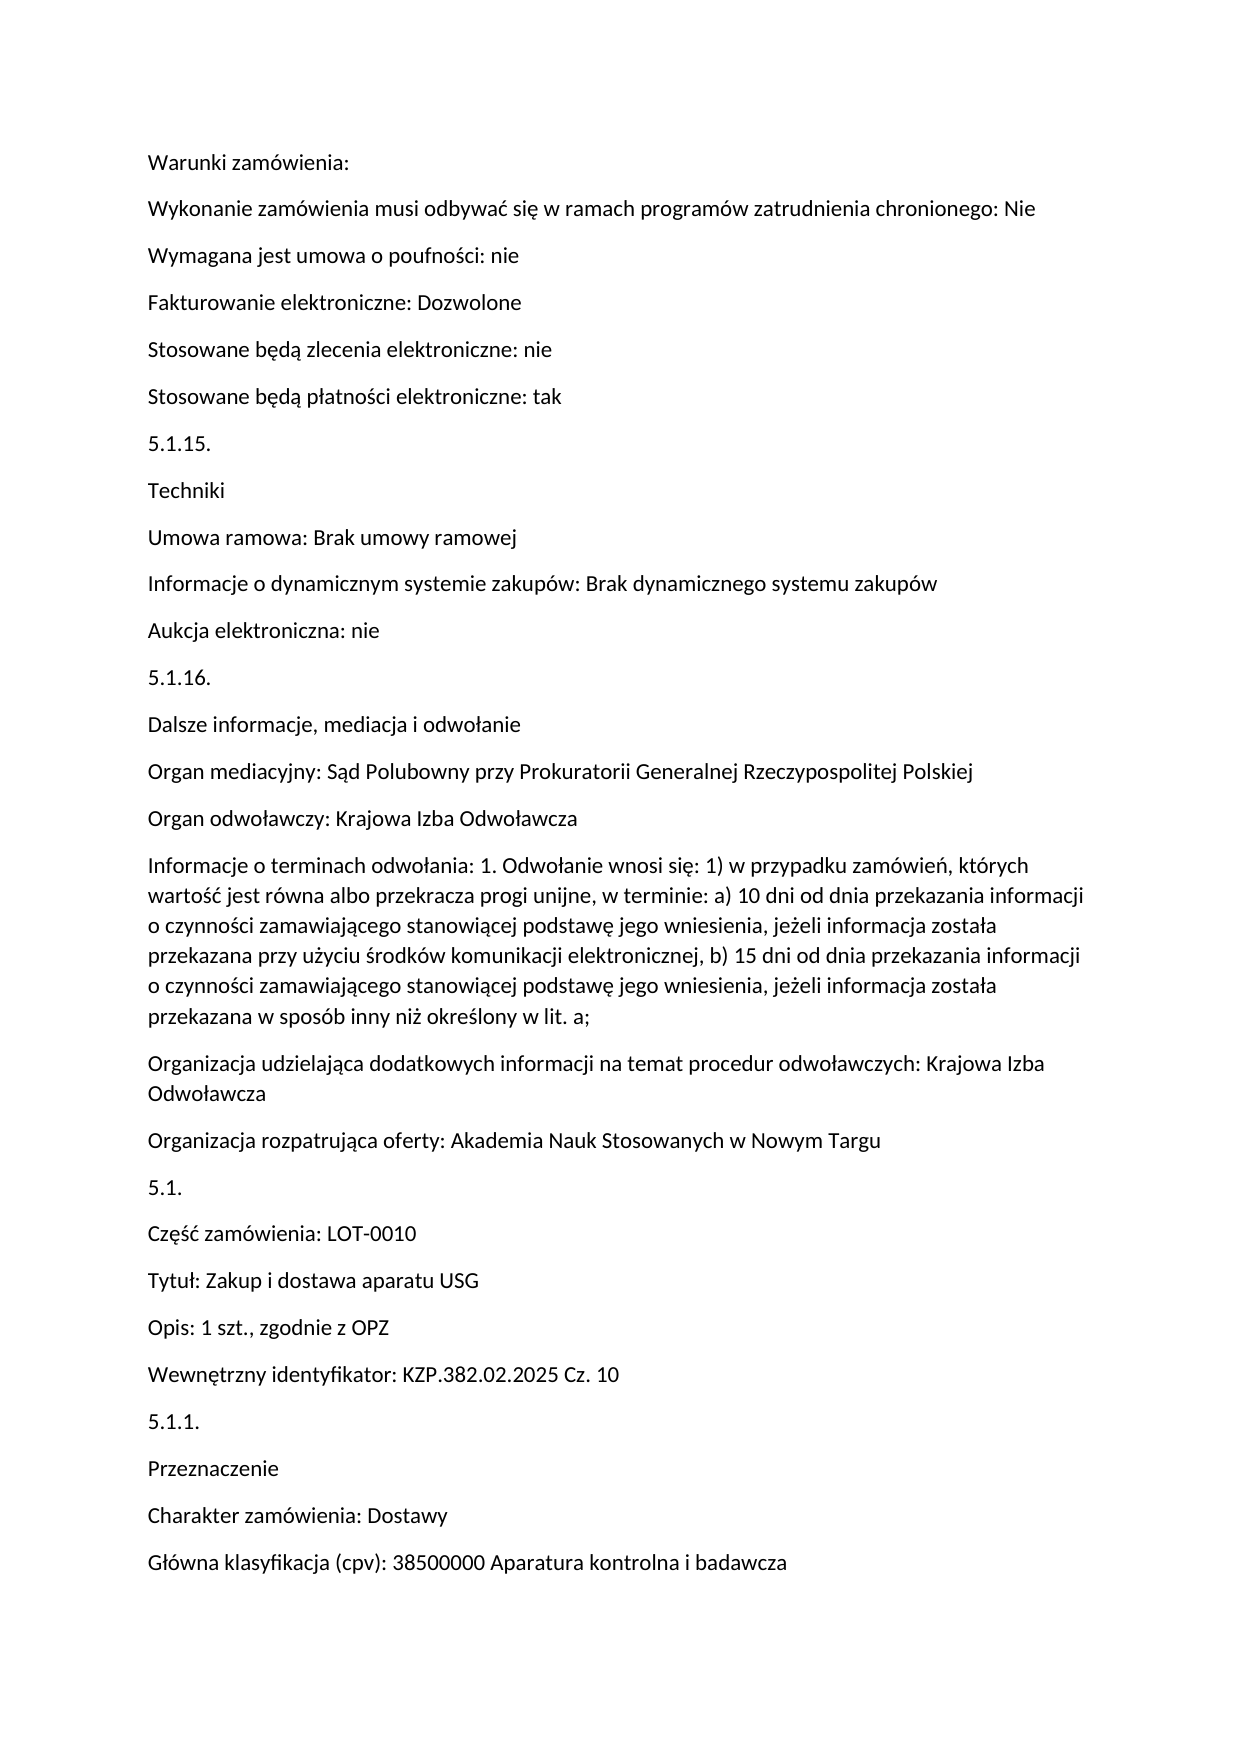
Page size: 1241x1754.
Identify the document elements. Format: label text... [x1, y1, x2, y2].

text 5.1. [148, 1173, 1093, 1201]
text Wewnętrzny identyfikator: KZP.382.02.2025 Cz. 10 [148, 1360, 1093, 1388]
text Warunki zamówienia: [148, 148, 1093, 176]
text Techniki [148, 476, 1093, 504]
text Organ odwoławczy: Krajowa Izba Odwoławcza [148, 804, 1093, 832]
text Dalsze informacje, mediacja i odwołanie [148, 710, 1093, 738]
text Aukcja elektroniczna: nie [148, 616, 1093, 644]
text 5.1.16. [148, 663, 1093, 691]
text Organizacja rozpatrująca oferty: Akademia Nauk Stosowanych w Nowym Targu [148, 1126, 1093, 1154]
text Przeznaczenie [148, 1454, 1093, 1482]
text Informacje o terminach odwołania: 1. Odwołanie wnosi się: 1) w przypadku zamówień, których wartość jest równa albo przekracza progi unijne, w terminie: a) 10 dni od dnia przekazania informacji o czynności zamawiającego stanowiącej podstawę jego wniesienia, jeżeli informacja została przekazana przy użyciu środków komunikacji elektronicznej, b) 15 dni od dnia przekazania informacji o czynności zamawiającego stanowiącej podstawę jego wniesienia, jeżeli informacja została przekazana w sposób inny niż określony w lit. a; [148, 851, 1093, 1030]
text Charakter zamówienia: Dostawy [148, 1501, 1093, 1529]
text Umowa ramowa: Brak umowy ramowej [148, 523, 1093, 551]
text Fakturowanie elektroniczne: Dozwolone [148, 288, 1093, 316]
text Opis: 1 szt., zgodnie z OPZ [148, 1313, 1093, 1341]
text Wykonanie zamówienia musi odbywać się w ramach programów zatrudnienia chronionego: Nie [148, 194, 1093, 222]
text Stosowane będą zlecenia elektroniczne: nie [148, 335, 1093, 363]
text Organizacja udzielająca dodatkowych informacji na temat procedur odwoławczych: Krajowa Izba Odwoławcza [148, 1049, 1093, 1107]
text Tytuł: Zakup i dostawa aparatu USG [148, 1266, 1093, 1294]
text Wymagana jest umowa o poufności: nie [148, 241, 1093, 269]
text Organ mediacyjny: Sąd Polubowny przy Prokuratorii Generalnej Rzeczypospolitej Polskiej [148, 757, 1093, 785]
text Stosowane będą płatności elektroniczne: tak [148, 382, 1093, 410]
text Główna klasyfikacja (cpv): 38500000 Aparatura kontrolna i badawcza [148, 1548, 1093, 1576]
text Część zamówienia: LOT-0010 [148, 1219, 1093, 1247]
text 5.1.1. [148, 1407, 1093, 1435]
text Informacje o dynamicznym systemie zakupów: Brak dynamicznego systemu zakupów [148, 569, 1093, 597]
text 5.1.15. [148, 429, 1093, 457]
